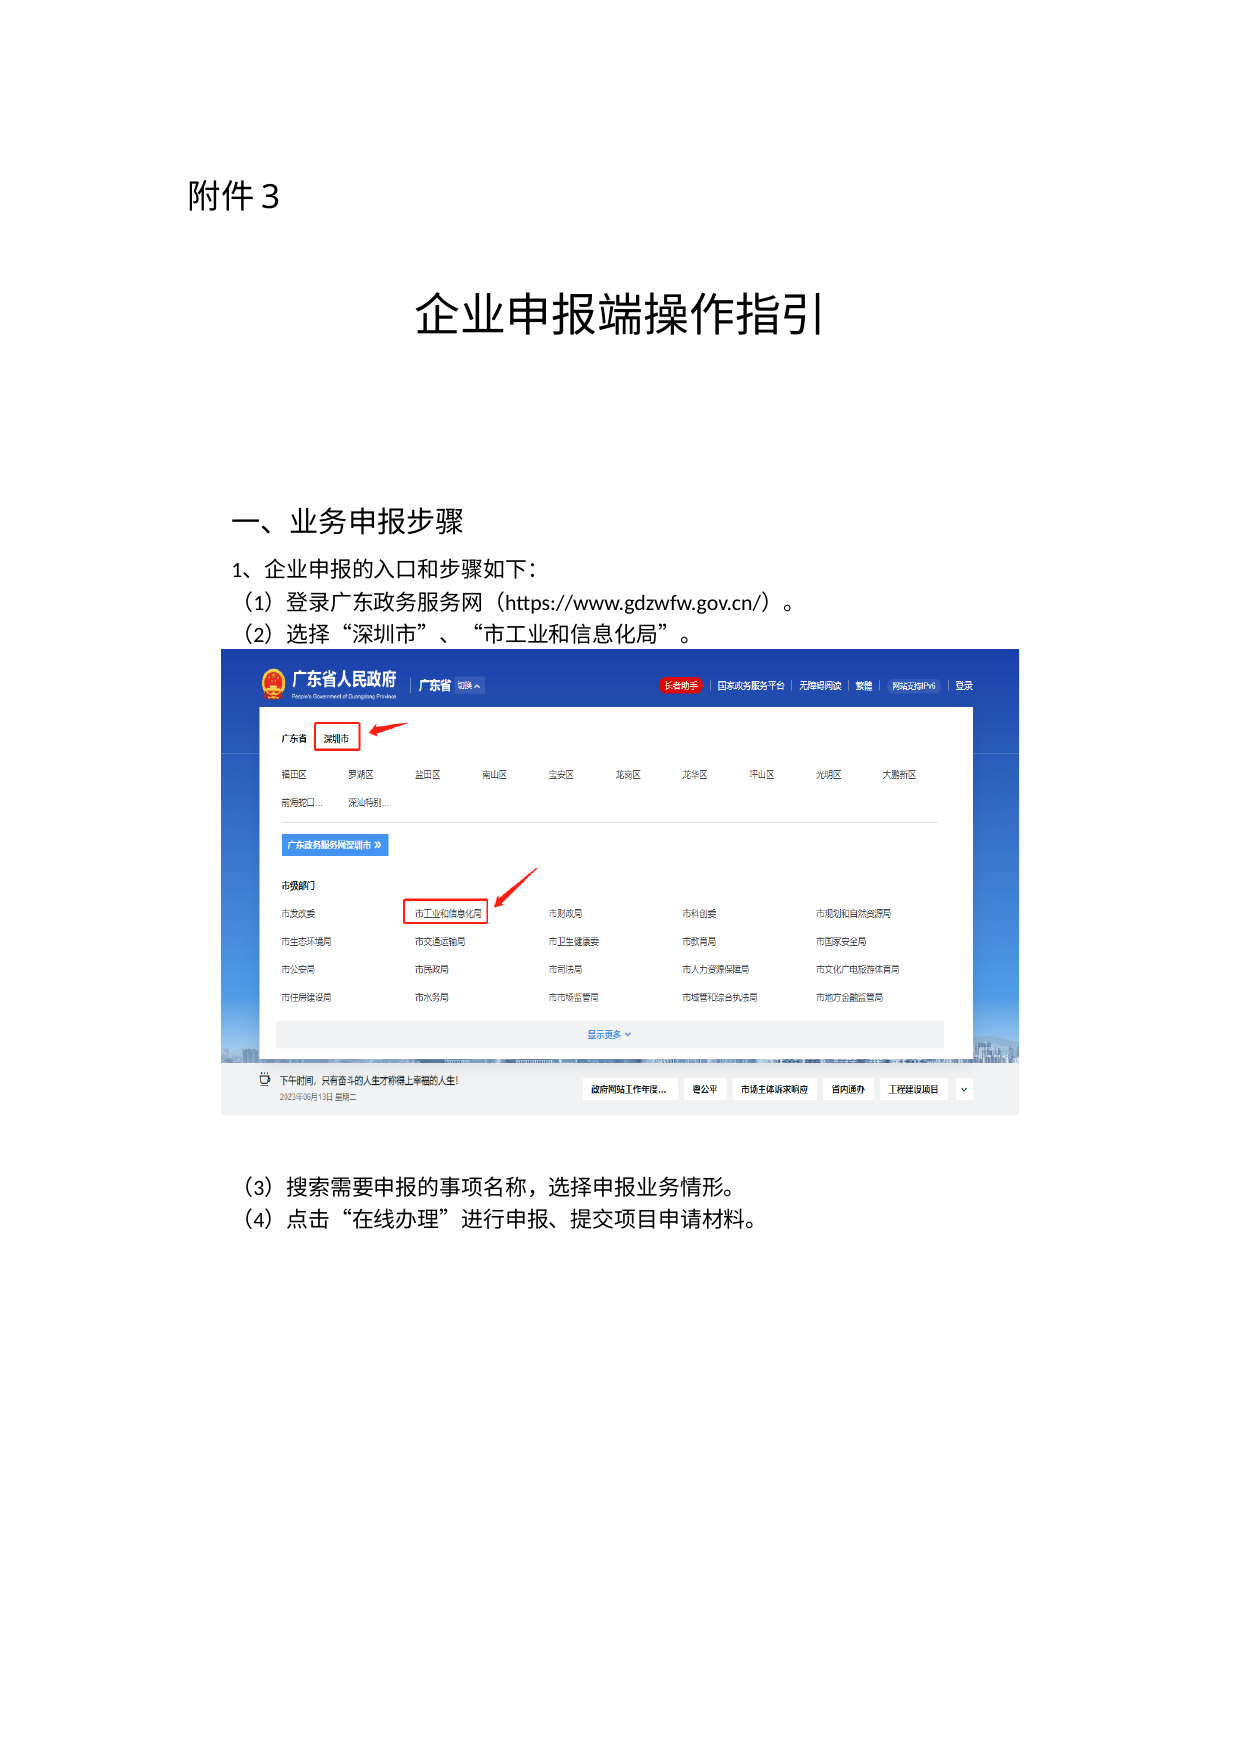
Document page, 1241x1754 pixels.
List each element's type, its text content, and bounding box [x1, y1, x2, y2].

text 附件3 [187, 162, 1053, 227]
list 业务申报步骤 [187, 487, 1053, 552]
list 企业申报的入口和步骤如下： [187, 552, 1053, 584]
list 点击“在线办理”进行申报、提交项目申请材料。 [187, 1202, 1053, 1234]
list 搜索需要申报的事项名称，选择申报业务情形。 [187, 1169, 1053, 1202]
list 选择“深圳市”、“市工业和信息化局”。 [187, 617, 1053, 649]
list 登录广东政务服务网（https://www.gdzwfw.gov.cn/）。 [187, 584, 1053, 617]
picture [221, 649, 1020, 1149]
subtitle 企业申报端操作指引 [187, 262, 1053, 360]
